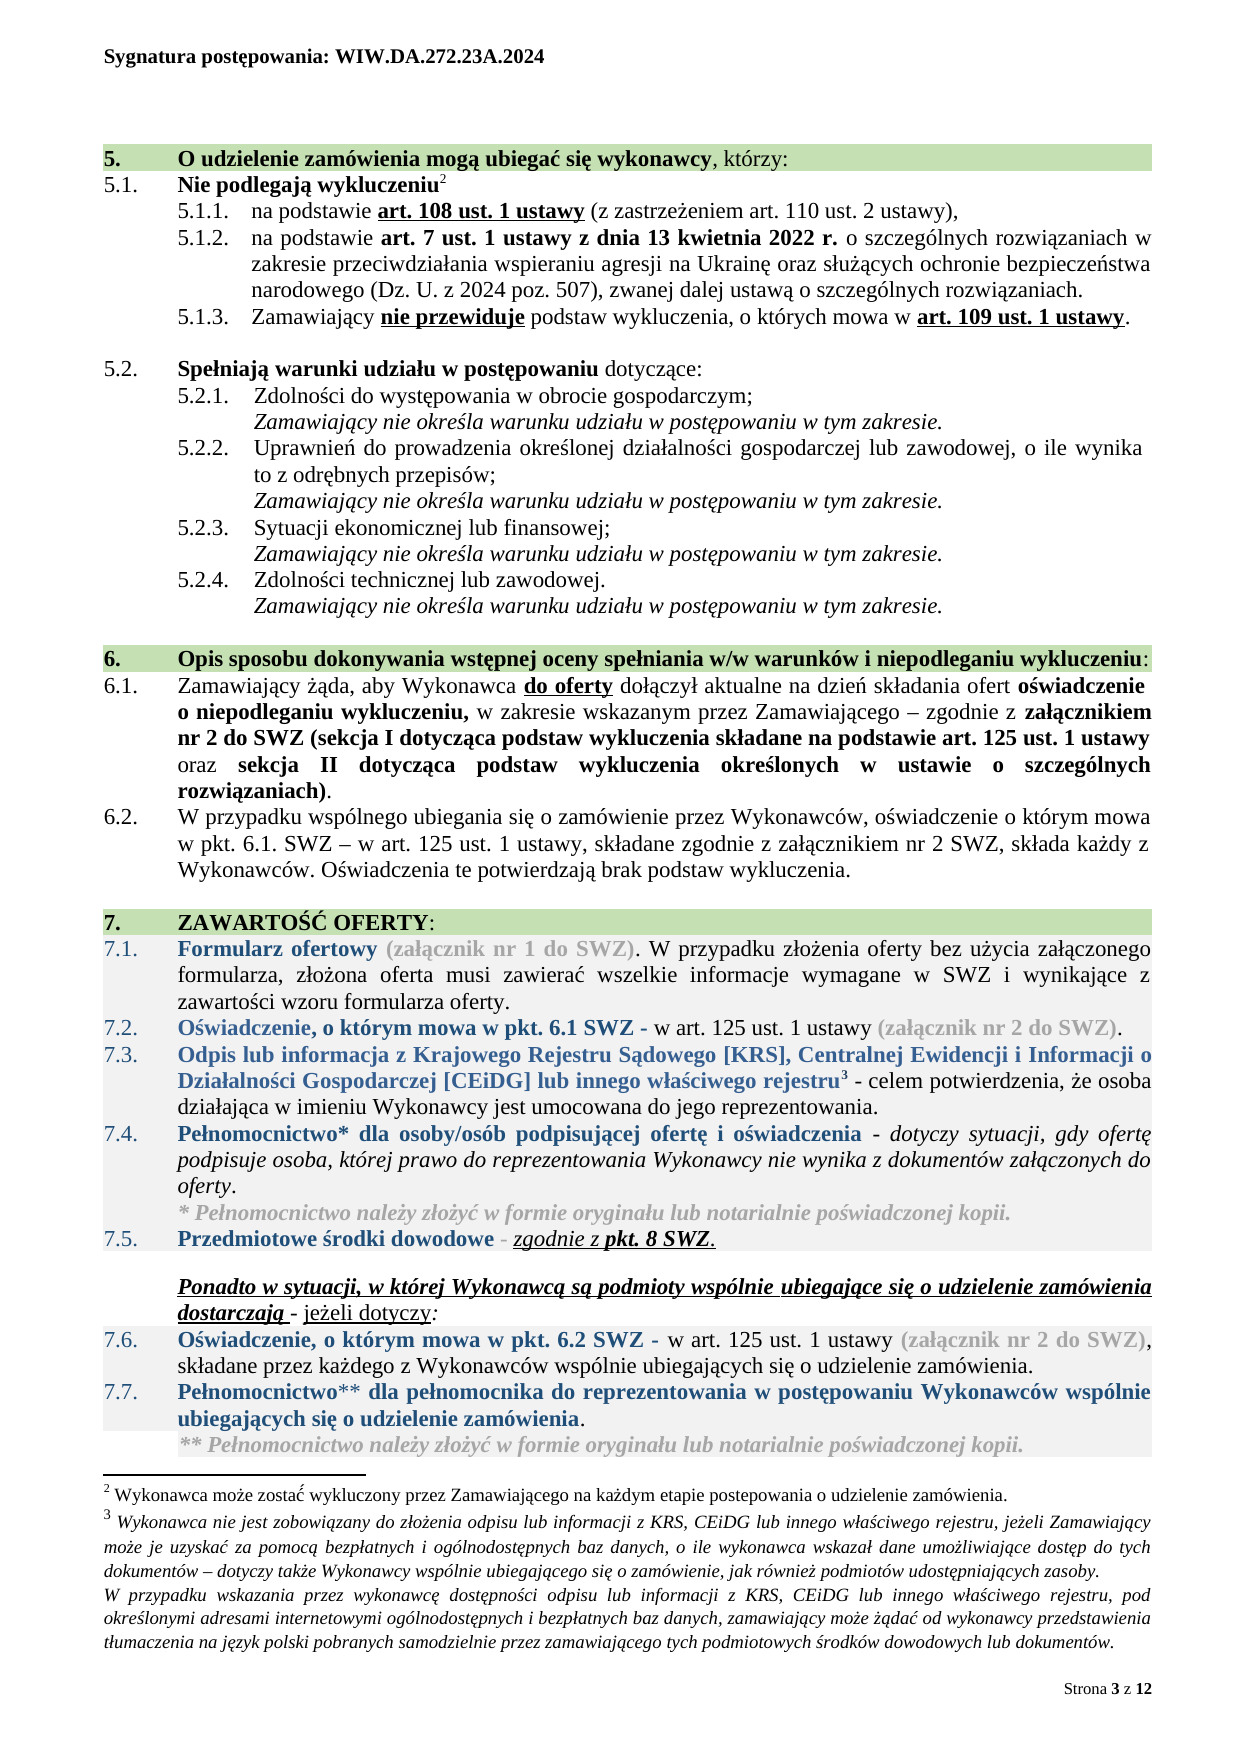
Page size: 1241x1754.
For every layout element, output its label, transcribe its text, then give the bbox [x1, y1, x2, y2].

list W przypadku wspólnego ubiegania się o zamówienie przez Wykonawców, oświadczenie o którym mowa w pkt. 6.1. SWZ – w art. 125 ust. 1 ustawy, składane zgodnie z załącznikiem nr 2 SWZ, składa każdy z Wykonawców. Oświadczenia te potwierdzają brak podstaw wykluczenia. [103, 803, 1152, 882]
list Zdolności technicznej lub zawodowej. [177, 566, 1152, 593]
list Uprawnień do prowadzenia określonej działalności gospodarczej lub zawodowej, o ile wynika to z odrębnych przepisów; [177, 434, 1152, 487]
list Zamawiający nie określa warunku udziału w postępowaniu w tym zakresie. [253, 487, 1152, 513]
list Sytuacji ekonomicznej lub finansowej; [177, 513, 1152, 540]
list Nie podlegają wykluczeniu [103, 171, 1152, 197]
list ZAWARTOŚĆ OFERTY: [103, 909, 1152, 935]
text Ponadto w sytuacji, w której Wykonawcą są podmioty wspólnie ubiegające się o udzielenie zamówienia dostarczają - jeżeli dotyczy: [177, 1297, 1152, 1326]
list Zamawiający żąda, aby Wykonawca do oferty dołączył aktualne na dzień składania ofert oświadczenie o niepodleganiu wykluczeniu, w zakresie wskazanym przez Zamawiającego – zgodnie z załącznikiem nr 2 do SWZ (sekcja I dotycząca podstaw wykluczenia składane na podstawie art. 125 ust. 1 ustawy oraz sekcja II dotycząca podstaw wykluczenia określonych w ustawie o szczególnych rozwiązaniach). [103, 672, 1152, 803]
list O udzielenie zamówienia mogą ubiegać się wykonawcy, którzy: [103, 144, 1152, 171]
list Odpis lub informacja z Krajowego Rejestru Sądowego [KRS], Centralnej Ewidencji i Informacji o Działalności Gospodarczej [CEiDG] lub innego właściwego rejestru - celem potwierdzenia, że osoba działająca w imieniu Wykonawcy jest umocowana do jego reprezentowania. [103, 1041, 1152, 1120]
text * Pełnomocnictwo należy złożyć w formie oryginału lub notarialnie poświadczonej kopii. [103, 1199, 1152, 1225]
list Zamawiający nie określa warunku udziału w postępowaniu w tym zakresie. [253, 593, 1152, 619]
list Pełnomocnictwo** dla pełnomocnika do reprezentowania w postępowaniu Wykonawców wspólnie ubiegających się o udzielenie zamówienia. [103, 1378, 1152, 1431]
list Zamawiający nie przewiduje podstaw wykluczenia, o których mowa w art. 109 ust. 1 ustawy. [177, 303, 1152, 329]
text Ponadto w sytuacji, w której Wykonawcą są podmioty wspólnie ubiegające się o udzielenie zamówienia dostarczają - jeżeli dotyczy: [177, 1273, 1152, 1296]
list Przedmiotowe środki dowodowe - zgodnie z pkt. 8 SWZ. [103, 1225, 1152, 1251]
text ** Pełnomocnictwo należy złożyć w formie oryginału lub notarialnie poświadczonej kopii. [178, 1431, 1152, 1457]
list Pełnomocnictwo* dla osoby/osób podpisującej ofertę i oświadczenia - dotyczy sytuacji, gdy ofertę podpisuje osoba, której prawo do reprezentowania Wykonawcy nie wynika z dokumentów załączonych do oferty. [103, 1120, 1152, 1199]
list Spełniają warunki udziału w postępowaniu dotyczące: [103, 355, 1152, 382]
list na podstawie art. 108 ust. 1 ustawy (z zastrzeżeniem art. 110 ust. 2 ustawy), [177, 197, 1152, 224]
list Oświadczenie, o którym mowa w pkt. 6.2 SWZ - w art. 125 ust. 1 ustawy (załącznik nr 2 do SWZ), składane przez każdego z Wykonawców wspólnie ubiegających się o udzielenie zamówienia. [103, 1326, 1152, 1378]
text Zamawiający nie określa warunku udziału w postępowaniu w tym zakresie. [253, 408, 1152, 434]
list Formularz ofertowy (załącznik nr 1 do SWZ). W przypadku złożenia oferty bez użycia załączonego formularza, złożona oferta musi zawierać wszelkie informacje wymagane w SWZ i wynikające z zawartości wzoru formularza oferty. [103, 935, 1152, 1014]
list Oświadczenie, o którym mowa w pkt. 6.1 SWZ - w art. 125 ust. 1 ustawy (załącznik nr 2 do SWZ). [103, 1014, 1152, 1041]
list Opis sposobu dokonywania wstępnej oceny spełniania w/w warunków i niepodleganiu wykluczeniu: [103, 645, 1152, 672]
list Zdolności do występowania w obrocie gospodarczym; [177, 382, 1152, 408]
list na podstawie art. 7 ust. 1 ustawy z dnia 13 kwietnia 2022 r. o szczególnych rozwiązaniach w zakresie przeciwdziałania wspieraniu agresji na Ukrainę oraz służących ochronie bezpieczeństwa narodowego (Dz. U. z 2024 poz. 507), zwanej dalej ustawą o szczególnych rozwiązaniach. [177, 224, 1152, 303]
list Zamawiający nie określa warunku udziału w postępowaniu w tym zakresie. [253, 540, 1152, 566]
